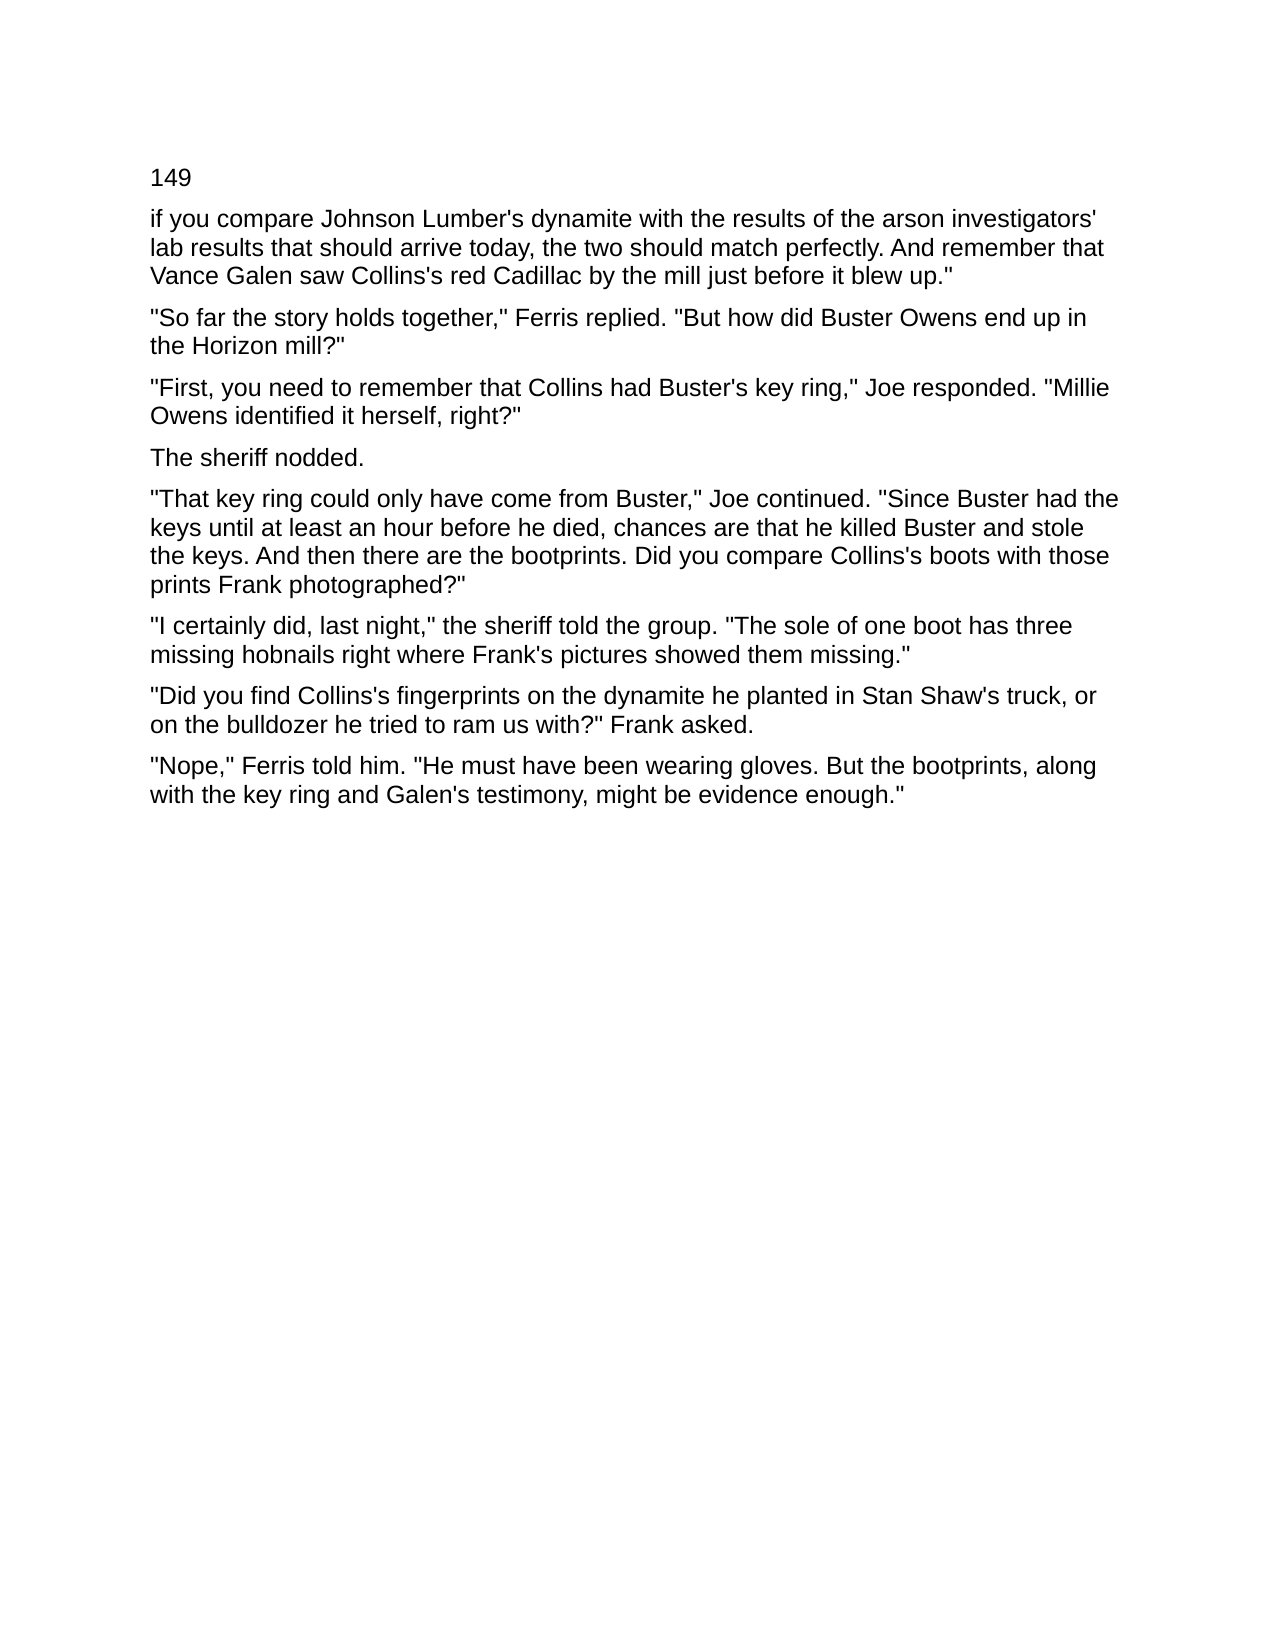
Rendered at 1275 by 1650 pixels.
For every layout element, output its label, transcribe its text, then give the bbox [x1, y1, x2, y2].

text "First, you need to remember that Collins had Buster's key ring," Joe responded. "Millie Owens identified it herself, right?" [150, 372, 1125, 430]
text "Nope," Ferris told him. "He must have been wearing gloves. But the bootprints, along with the key ring and Galen's testimony, might be evidence enough." [150, 751, 1125, 809]
text "That key ring could only have come from Buster," Joe continued. "Since Buster had the keys until at least an hour before he died, chances are that he killed Buster and stole the keys. And then there are the bootprints. Did you compare Collins's boots with those prints Frank photographed?" [150, 484, 1125, 599]
text 149 [150, 162, 1125, 191]
text "Did you find Collins's fingerprints on the dynamite he planted in Stan Shaw's truck, or on the bulldozer he tried to ram us with?" Frank asked. [150, 681, 1125, 739]
text if you compare Johnson Lumber's dynamite with the results of the arson investigators' lab results that should arrive today, the two should match perfectly. And remember that Vance Galen saw Collins's red Cadillac by the mill just before it blew up." [150, 204, 1125, 290]
text "I certainly did, last night," the sheriff told the group. "The sole of one boot has three missing hobnails right where Frank's pictures showed them missing." [150, 611, 1125, 669]
text The sheriff nodded. [150, 442, 1125, 471]
text "So far the story holds together," Ferris replied. "But how did Buster Owens end up in the Horizon mill?" [150, 302, 1125, 360]
